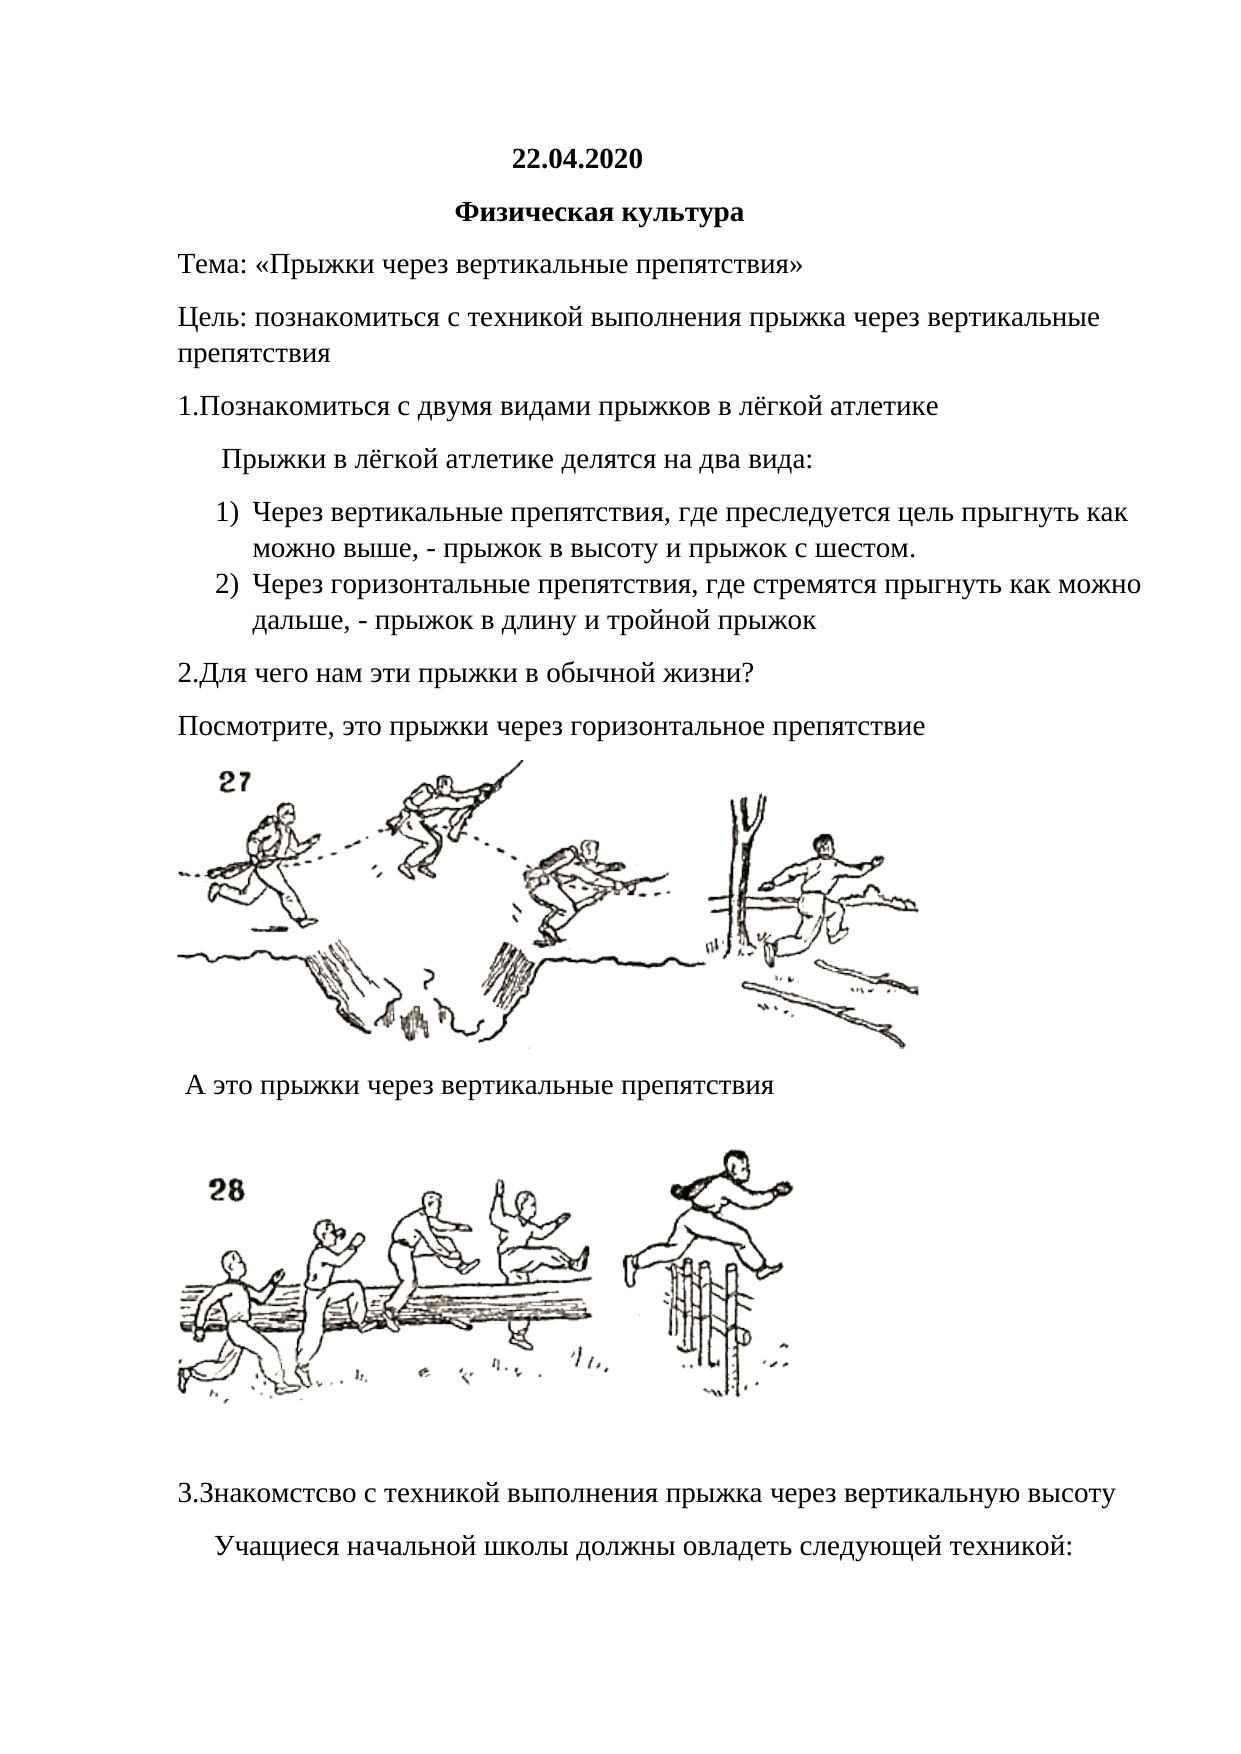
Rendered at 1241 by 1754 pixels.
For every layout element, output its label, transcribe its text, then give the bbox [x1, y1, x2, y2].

text А это прыжки через вертикальные препятствия [177, 1067, 1152, 1101]
picture [177, 760, 919, 1049]
text 2.Для чего нам эти прыжки в обычной жизни? [177, 655, 1152, 689]
text Цель: познакомиться с техникой выполнения прыжка через вертикальные препятствия [177, 299, 1152, 369]
text 3.Знакомстсво с техникой выполнения прыжка через вертикальную высоту [177, 1475, 1152, 1509]
picture [177, 1123, 794, 1404]
text Физическая культура [177, 194, 1152, 227]
text Учащиеся начальной школы должны овладеть следующей техникой: [177, 1528, 1152, 1562]
text Тема: «Прыжки через вертикальные препятствия» [177, 247, 1152, 280]
list Через горизонтальные препятствия, где стремятся прыгнуть как можно дальше, - прыжок в длину и тройной прыжок [215, 566, 1152, 636]
text 1.Познакомиться с двумя видами прыжков в лёгкой атлетике [177, 388, 1152, 422]
text Посмотрите, это прыжки через горизонтальное препятствие [177, 708, 1152, 742]
list Через вертикальные препятствия, где преследуется цель прыгнуть как можно выше, - прыжок в высоту и прыжок с шестом. [215, 494, 1152, 564]
text 22.04.2020 [177, 118, 1152, 174]
text Прыжки в лёгкой атлетике делятся на два вида: [177, 441, 1152, 475]
